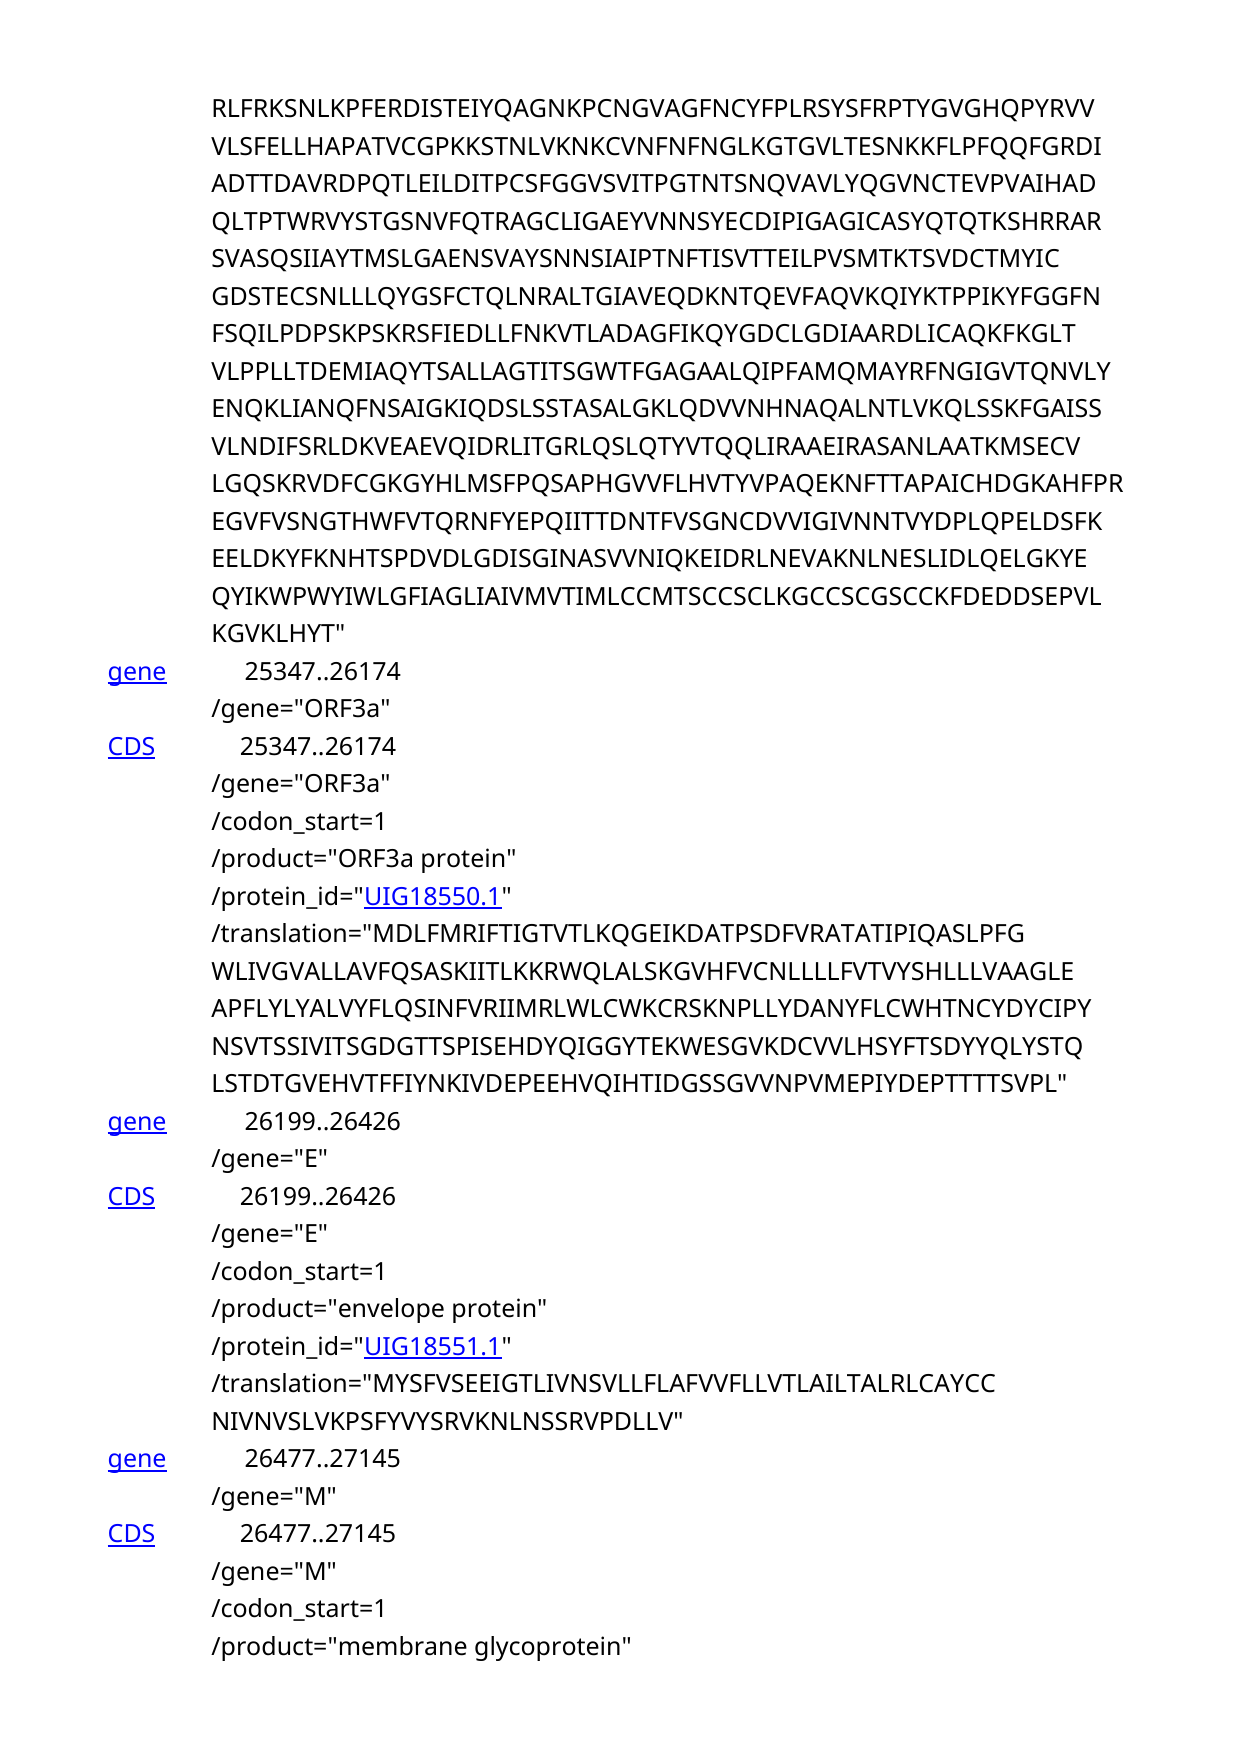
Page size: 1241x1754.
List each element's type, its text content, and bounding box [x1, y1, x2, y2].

text /translation="MYSFVSEEIGTLIVNSVLLFLAFVVFLLVTLAILTALRLCAYCC [75, 1364, 1165, 1402]
text VLSFELLHAPATVCGPKKSTNLVKNKCVNFNFNGLKGTGVLTESNKKFLPFQQFGRDI [75, 127, 1165, 164]
text NIVNVSLVKPSFYVYSRVKNLNSSRVPDLLV" [75, 1402, 1165, 1439]
text KGVKLHYT" [75, 614, 1165, 652]
text FSQILPDPSKPSKRSFIEDLLFNKVTLADAGFIKQYGDCLGDIAARDLICAQKFKGLT [75, 314, 1165, 352]
text /gene="E" [75, 1214, 1165, 1252]
text ADTTDAVRDPQTLEILDITPCSFGGVSVITPGTNTSNQVAVLYQGVNCTEVPVAIHAD [75, 164, 1165, 202]
text /codon_start=1 [75, 802, 1165, 839]
text RLFRKSNLKPFERDISTEIYQAGNKPCNGVAGFNCYFPLRSYSFRPTYGVGHQPYRVV [75, 89, 1165, 127]
text WLIVGVALLAVFQSASKIITLKKRWQLALSKGVHFVCNLLLLFVTVYSHLLLVAAGLE [75, 952, 1165, 989]
text /protein_id="UIG18550.1" [75, 877, 1165, 914]
text /gene="M" [75, 1552, 1165, 1589]
text /gene="ORF3a" [75, 689, 1165, 727]
text /translation="MDLFMRIFTIGTVTLKQGEIKDATPSDFVRATATIPIQASLPFG [75, 914, 1165, 952]
text /codon_start=1 [75, 1589, 1165, 1627]
text gene 25347..26174 [75, 652, 1165, 689]
text /gene="E" [75, 1139, 1165, 1177]
text VLPPLLTDEMIAQYTSALLAGTITSGWTFGAGAALQIPFAMQMAYRFNGIGVTQNVLY [75, 352, 1165, 389]
text GDSTECSNLLLQYGSFCTQLNRALTGIAVEQDKNTQEVFAQVKQIYKTPPIKYFGGFN [75, 277, 1165, 314]
text QLTPTWRVYSTGSNVFQTRAGCLIGAEYVNNSYECDIPIGAGICASYQTQTKSHRRAR [75, 202, 1165, 239]
text APFLYLYALVYFLQSINFVRIIMRLWLCWKCRSKNPLLYDANYFLCWHTNCYDYCIPY [75, 989, 1165, 1027]
text gene 26477..27145 [75, 1439, 1165, 1477]
text CDS 26477..27145 [75, 1514, 1165, 1552]
text LSTDTGVEHVTFFIYNKIVDEPEEHVQIHTIDGSSGVVNPVMEPIYDEPTTTTSVPL" [75, 1064, 1165, 1102]
text /gene="ORF3a" [75, 764, 1165, 802]
text NSVTSSIVITSGDGTTSPISEHDYQIGGYTEKWESGVKDCVVLHSYFTSDYYQLYSTQ [75, 1027, 1165, 1064]
text /product="envelope protein" [75, 1289, 1165, 1327]
text VLNDIFSRLDKVEAEVQIDRLITGRLQSLQTYVTQQLIRAAEIRASANLAATKMSECV [75, 427, 1165, 464]
text CDS 25347..26174 [75, 727, 1165, 764]
text /product="membrane glycoprotein" [75, 1627, 1165, 1664]
text gene 26199..26426 [75, 1102, 1165, 1139]
text SVASQSIIAYTMSLGAENSVAYSNNSIAIPTNFTISVTTEILPVSMTKTSVDCTMYIC [75, 239, 1165, 277]
text EELDKYFKNHTSPDVDLGDISGINASVVNIQKEIDRLNEVAKNLNESLIDLQELGKYE [75, 539, 1165, 577]
text /codon_start=1 [75, 1252, 1165, 1289]
text /product="ORF3a protein" [75, 839, 1165, 877]
text /protein_id="UIG18551.1" [75, 1327, 1165, 1364]
text ENQKLIANQFNSAIGKIQDSLSSTASALGKLQDVVNHNAQALNTLVKQLSSKFGAISS [75, 389, 1165, 427]
text CDS 26199..26426 [75, 1177, 1165, 1214]
text /gene="M" [75, 1477, 1165, 1514]
text LGQSKRVDFCGKGYHLMSFPQSAPHGVVFLHVTYVPAQEKNFTTAPAICHDGKAHFPR [75, 464, 1165, 502]
text EGVFVSNGTHWFVTQRNFYEPQIITTDNTFVSGNCDVVIGIVNNTVYDPLQPELDSFK [75, 502, 1165, 539]
text QYIKWPWYIWLGFIAGLIAIVMVTIMLCCMTSCCSCLKGCCSCGSCCKFDEDDSEPVL [75, 577, 1165, 614]
